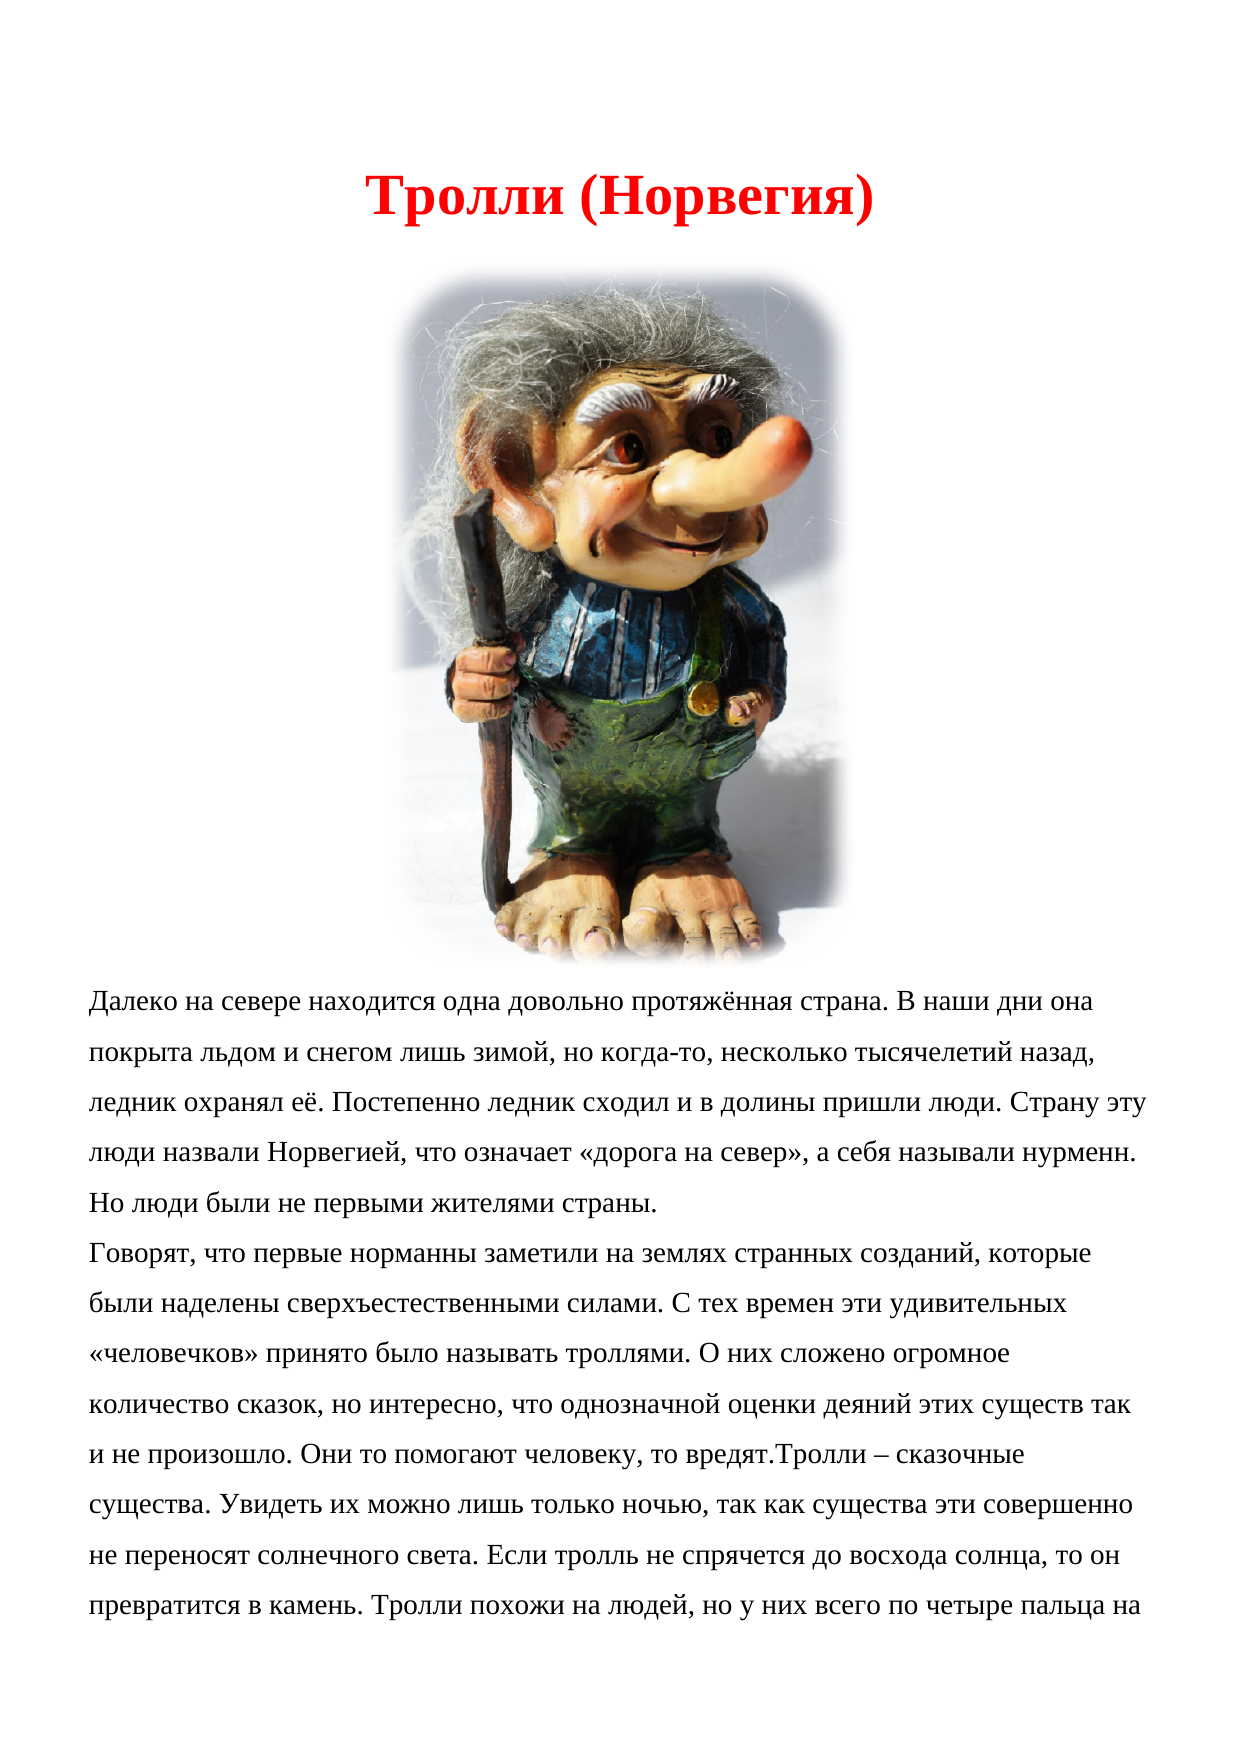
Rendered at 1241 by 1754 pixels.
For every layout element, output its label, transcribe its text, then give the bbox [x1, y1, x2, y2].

text Говорят, что первые норманны заметили на землях странных созданий, которые были наделены сверхъестественными силами. С тех времен эти удивительных «человечков» принято было называть троллями. О них сложено огромное количество сказок, но интересно, что однозначной оценки деяний этих существ так и не произошло. Они то помогают человеку, то вредят.Тролли – сказочные существа. Увидеть их можно лишь только ночью, так как существа эти совершенно не переносят солнечного света. Если тролль не спрячется до восхода солнца, то он превратится в камень. Тролли похожи на людей, но у них всего по четыре пальца на [89, 1235, 1152, 1621]
text Тролли (Норвегия) [89, 160, 1152, 227]
text Далеко на севере находится одна довольно протяжённая страна. В наши дни она покрыта льдом и снегом лишь зимой, но когда-то, несколько тысячелетий назад, ледник охранял её. Постепенно ледник сходил и в долины пришли люди. Страну эту люди назвали Норвегией, что означает «дорога на север», а себя называли нурменн. Но люди были не первыми жителями страны. [89, 983, 1152, 1218]
picture [416, 293, 823, 937]
